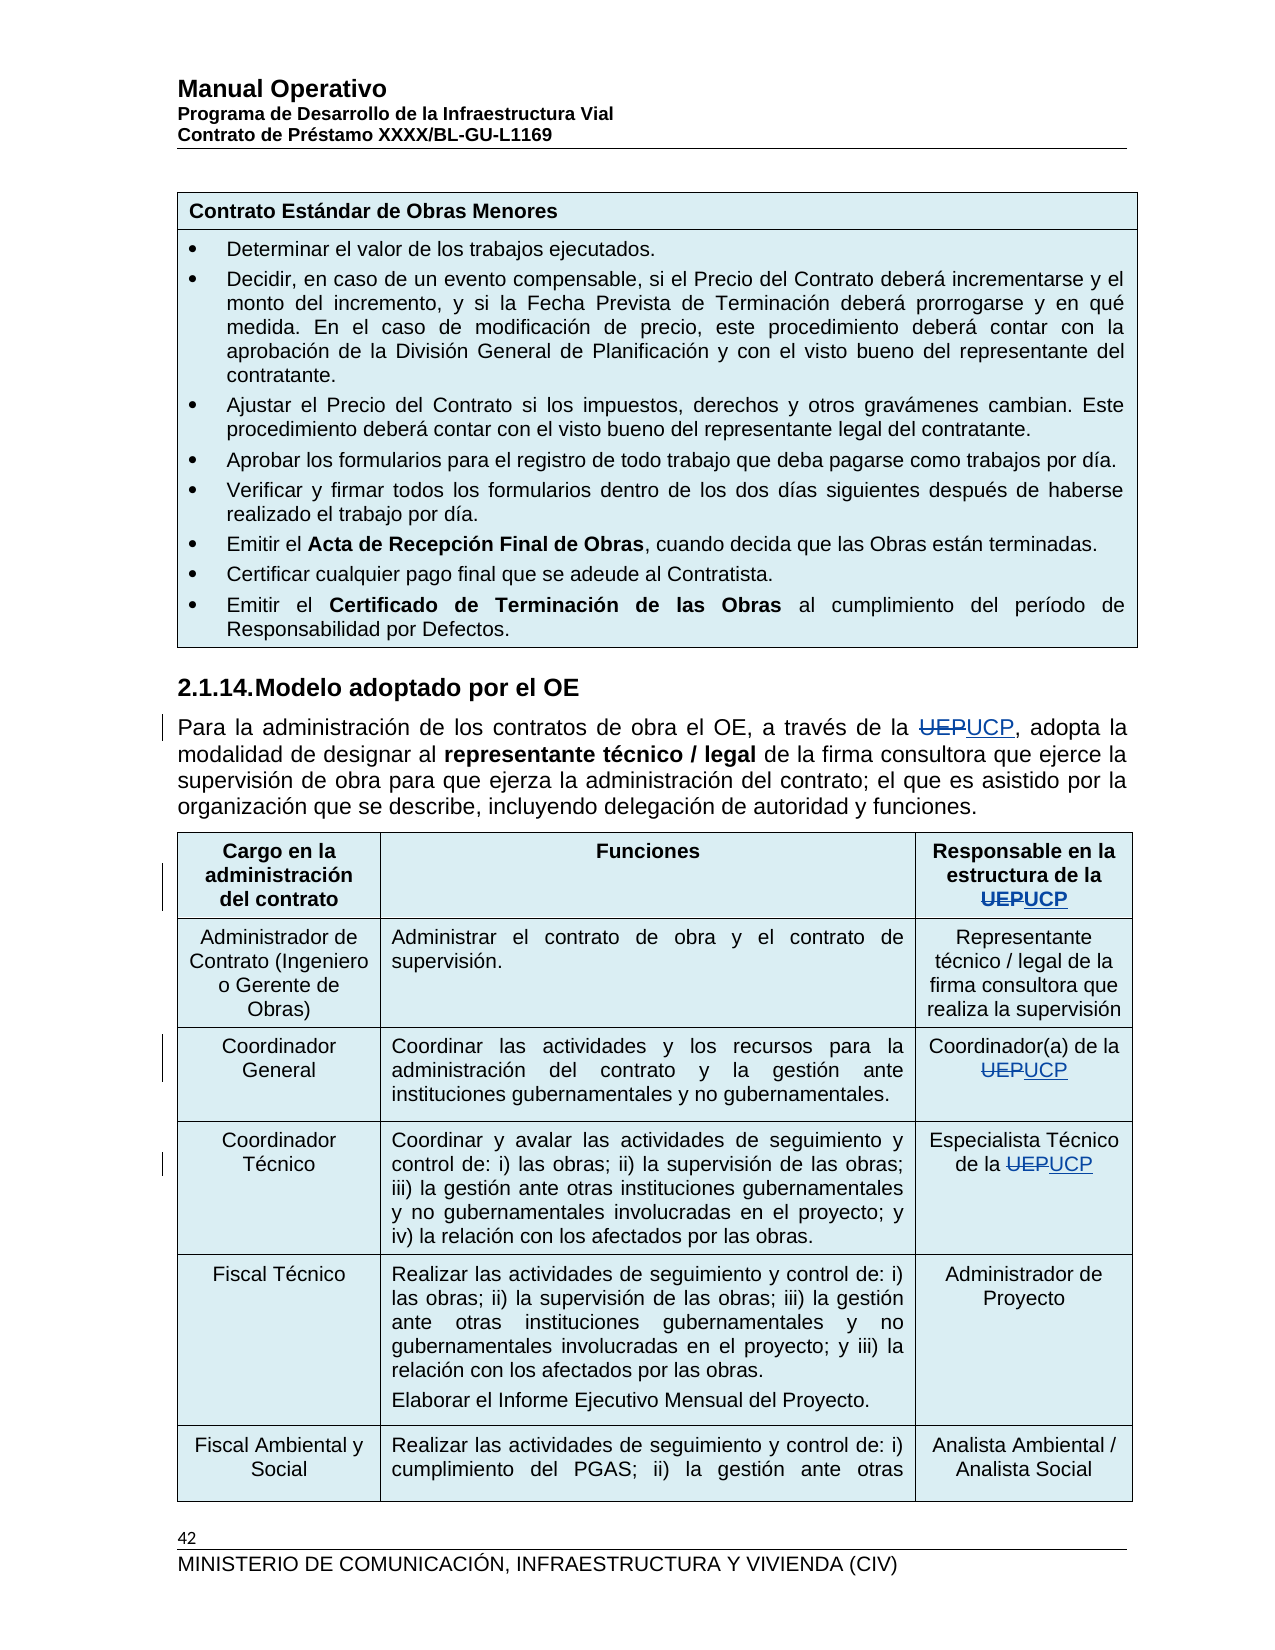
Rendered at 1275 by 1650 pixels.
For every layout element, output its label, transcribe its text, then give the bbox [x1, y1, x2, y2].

table_cell Fiscal Ambiental y Social [178, 1426, 380, 1501]
table_cell Coordinar y avalar las actividades de seguimiento y control de: i) las obras; ii) la supervisión de las obras; iii) la gestión ante otras instituciones gubernamentales y no gubernamentales involucradas en el proyecto; y iv) la relación con los afectados por las obras. [381, 1122, 915, 1254]
table_cell Realizar las actividades de seguimiento y control de: i) las obras; ii) la supervisión de las obras; iii) la gestión ante otras instituciones gubernamentales y no gubernamentales involucradas en el proyecto; y iii) la relación con los afectados por las obras. Elaborar el Informe Ejecutivo Mensual del Proyecto. [381, 1255, 915, 1425]
table_cell Administrador de Contrato (Ingeniero o Gerente de Obras) [178, 919, 380, 1027]
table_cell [381, 1426, 915, 1501]
table_cell Fiscal Técnico [178, 1255, 380, 1425]
table_cell Representante técnico / legal de la firma consultora que realiza la supervisión [916, 919, 1132, 1027]
table_header Cargo en la administración del contrato [178, 833, 380, 917]
table_cell Especialista Técnico de la [916, 1122, 1132, 1254]
list Modelo adoptado por el OE [177, 673, 1127, 702]
table_header Funciones [381, 833, 915, 917]
table_cell Coordinar las actividades y los recursos para la administración del contrato y la gestión ante instituciones gubernamentales y no gubernamentales. [381, 1028, 915, 1121]
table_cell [178, 230, 1137, 647]
table_cell Analista Ambiental / Analista Social [916, 1426, 1132, 1501]
table_cell Administrar el contrato de obra y el contrato de supervisión. [381, 919, 915, 1027]
table_cell Coordinador(a) de la [916, 1028, 1132, 1121]
table_cell Coordinador General [178, 1028, 380, 1121]
table_header Contrato Estándar de Obras Menores [178, 193, 1137, 229]
table_cell Coordinador Técnico [178, 1122, 380, 1254]
text Para la administración de los contratos de obra el OE, a través de la , adopta la modalidad de designar al representante técnico / legal de la firma consultora que ejerce la supervisión de obra para que ejerza la administración del contrato; el que es asistido por la organización que se describe, incluyendo delegación de autoridad y funciones. [177, 714, 1127, 819]
table_header Responsable en la estructura de la [916, 833, 1132, 917]
table_cell Administrador de Proyecto [916, 1255, 1132, 1425]
